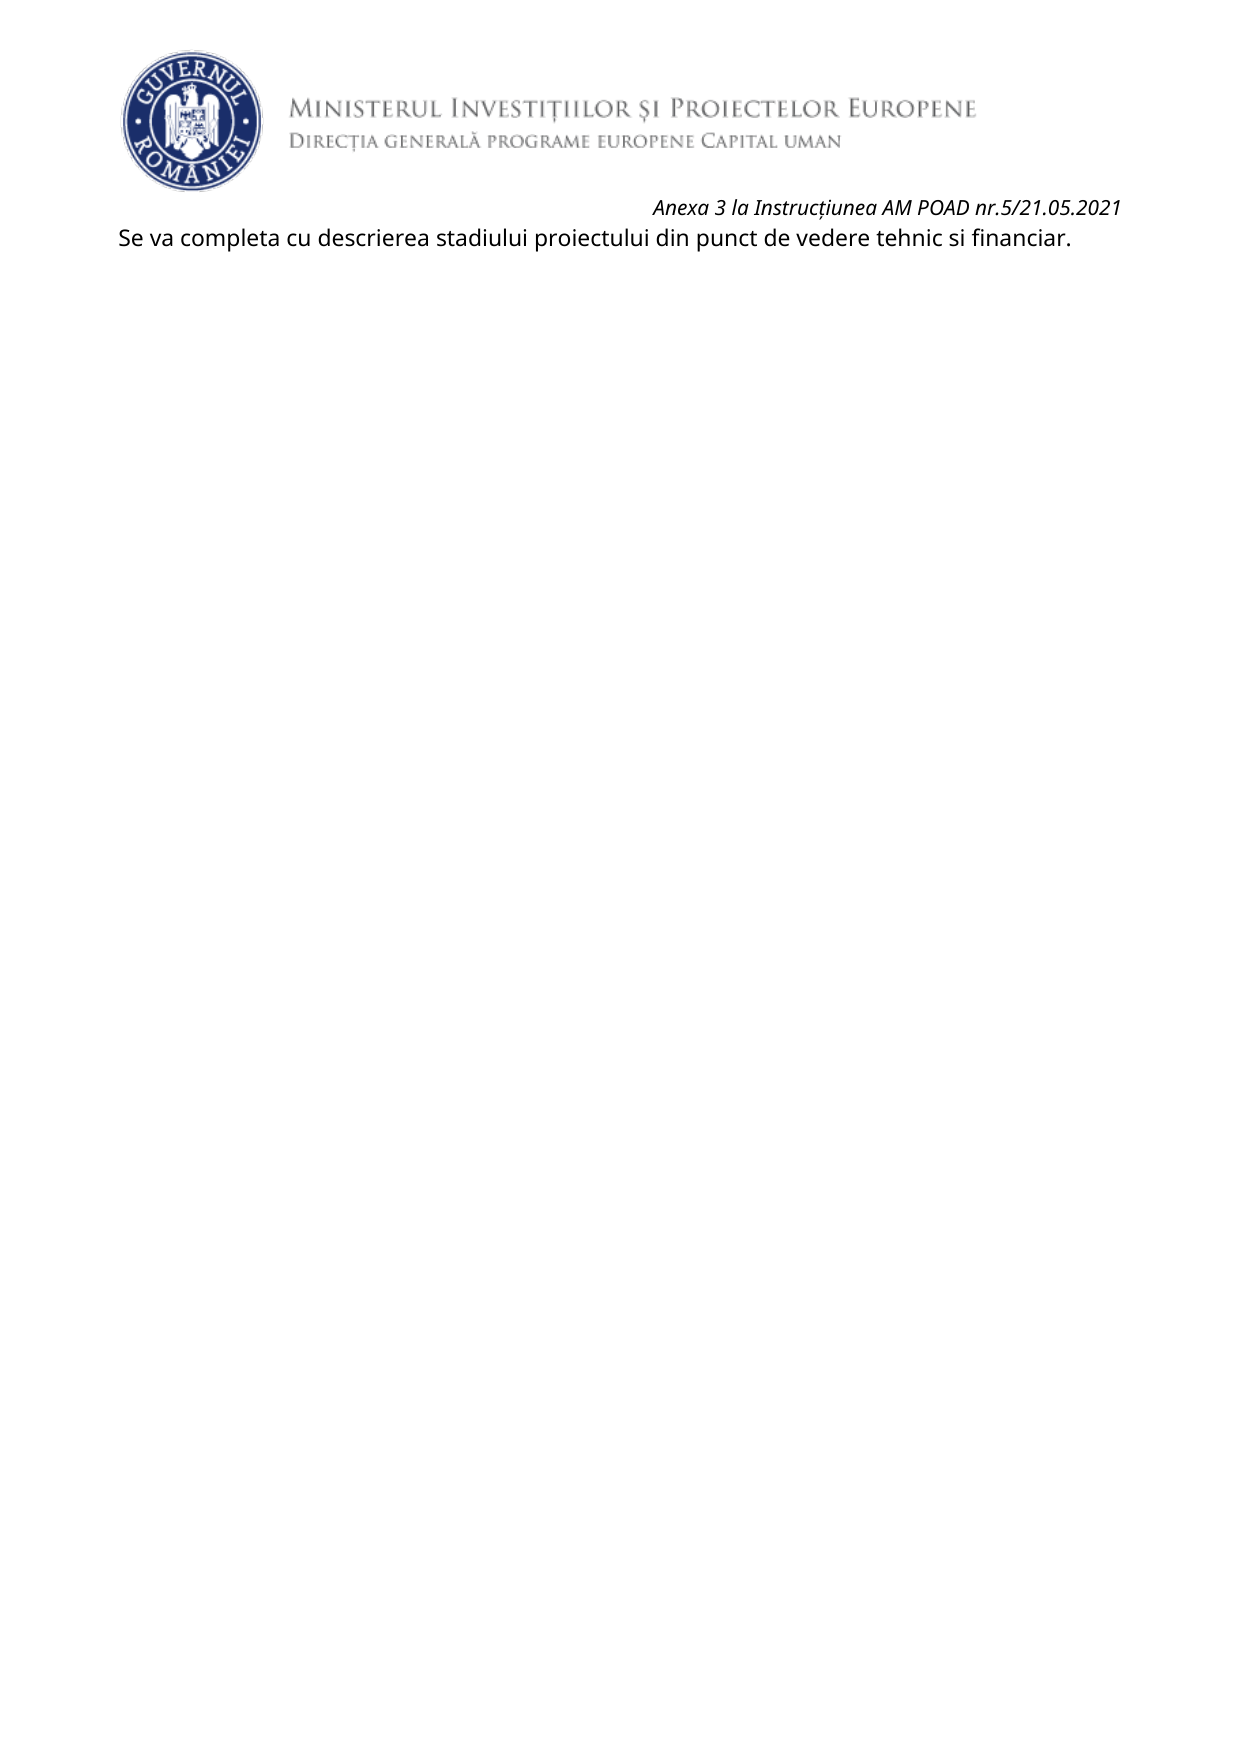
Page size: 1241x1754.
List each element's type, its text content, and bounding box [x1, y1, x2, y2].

text Se va completa cu descrierea stadiului proiectului din punct de vedere tehnic si financiar. [118, 221, 1122, 253]
picture [118, 47, 1122, 193]
